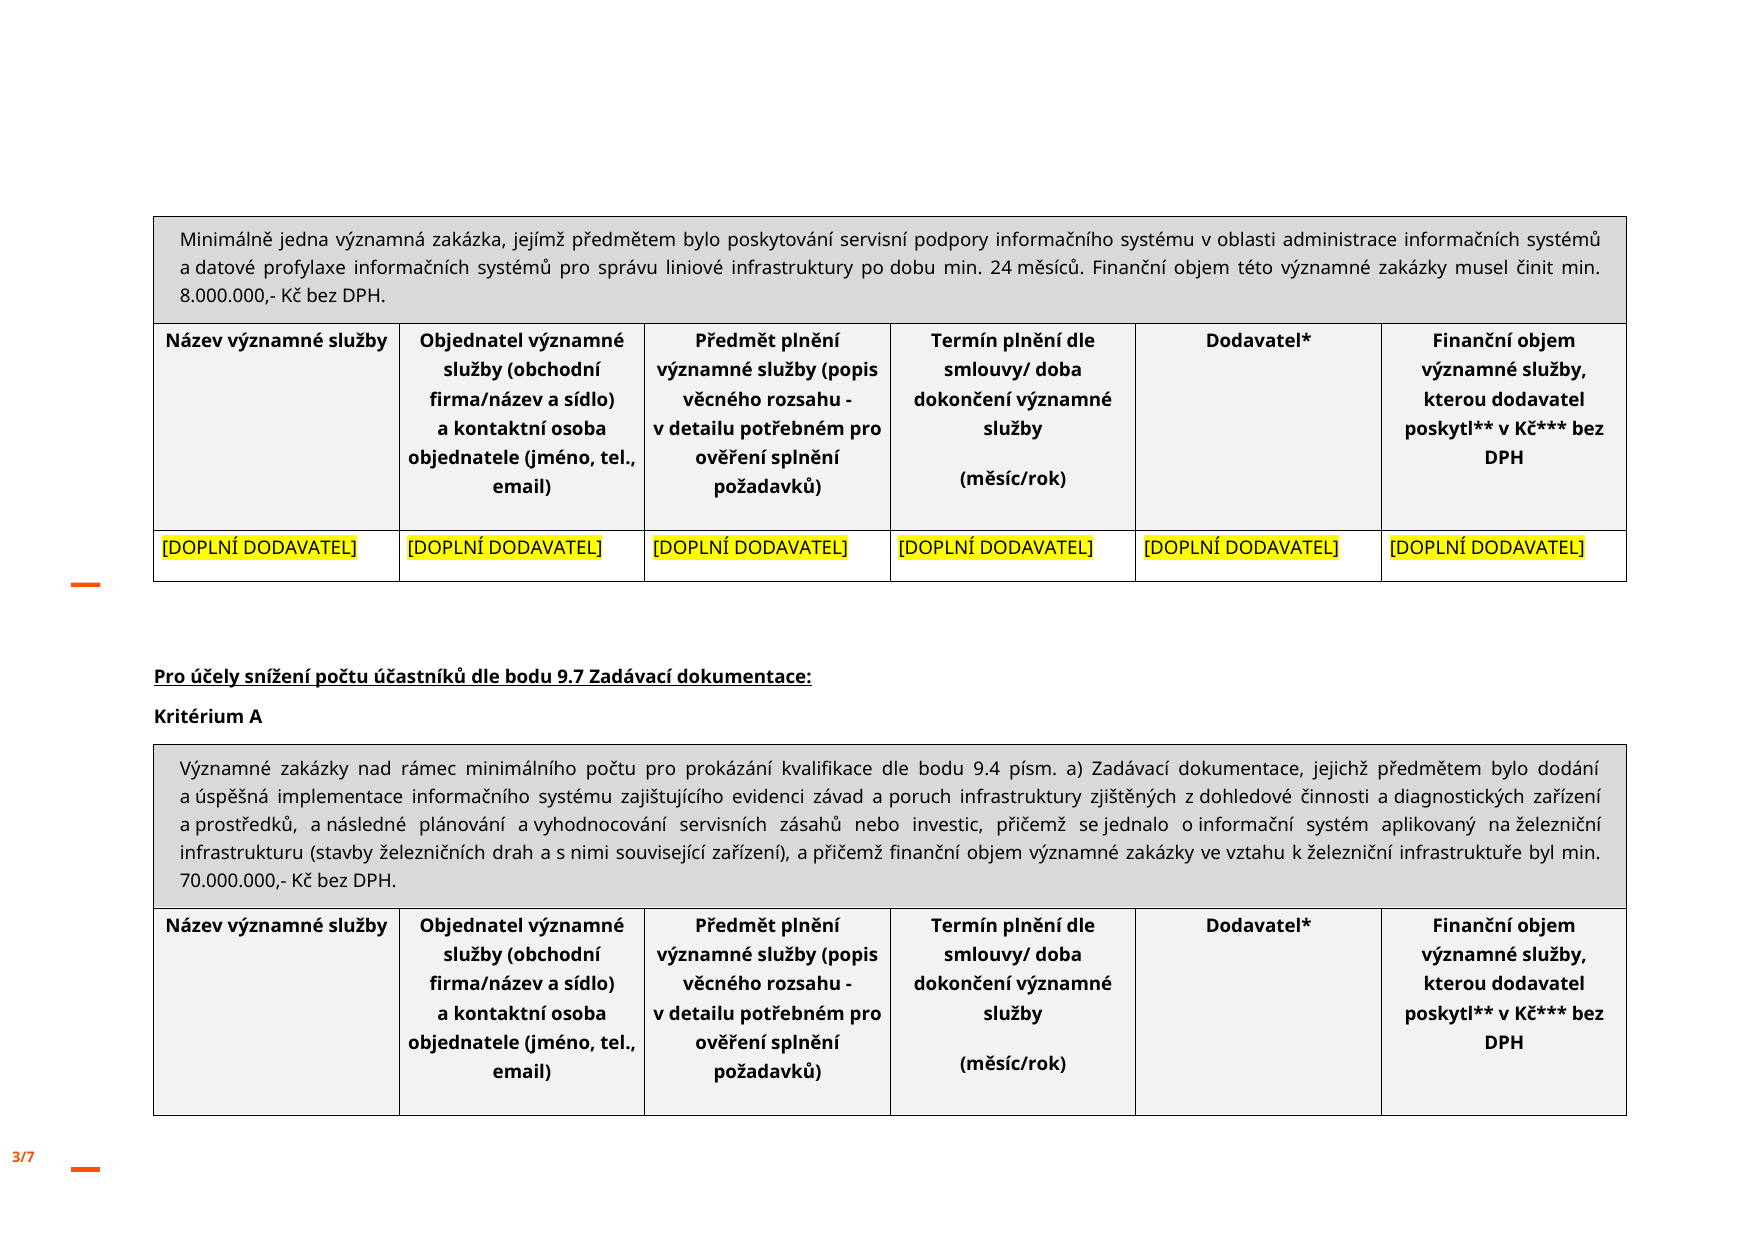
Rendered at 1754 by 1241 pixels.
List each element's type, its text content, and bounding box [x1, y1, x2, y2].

table_cell Termín plnění dle smlouvy/ doba dokončení významné služby (měsíc/rok) [891, 324, 1135, 530]
table_cell [DOPLNÍ DODAVATEL] [400, 531, 644, 581]
table_cell Název významné služby [154, 324, 399, 530]
table_cell Objednatel významné služby (obchodní firma/název a sídlo) a kontaktní osoba objednatele (jméno, tel., email) [400, 324, 644, 530]
table_cell [DOPLNÍ DODAVATEL] [1136, 531, 1381, 581]
table_cell [DOPLNÍ DODAVATEL] [154, 531, 399, 581]
table_cell Předmět plnění významné služby (popis věcného rozsahu - v detailu potřebném pro ověření splnění požadavků) [645, 324, 890, 530]
table_cell Finanční objem významné služby, kterou dodavatel poskytl** v Kč*** bez DPH [1382, 324, 1626, 530]
table_cell Objednatel významné služby (obchodní firma/název a sídlo) a kontaktní osoba objednatele (jméno, tel., email) [400, 909, 644, 1114]
table_cell [DOPLNÍ DODAVATEL] [645, 531, 890, 581]
table_header Významné zakázky nad rámec minimálního počtu pro prokázání kvalifikace dle bodu 9.4 písm. a) Zadávací dokumentace, jejichž předmětem bylo dodání a úspěšná implementace informačního systému zajištujícího evidenci závad a poruch infrastruktury zjištěných z dohledové činnosti a diagnostických zařízení a prostředků, a následné plánování a vyhodnocování servisních zásahů nebo investic, přičemž se jednalo o informační systém aplikovaný na železniční infrastrukturu (stavby železničních drah a s nimi související zařízení), a přičemž finanční objem významné zakázky ve vztahu k železniční infrastruktuře byl min. 70.000.000,- Kč bez DPH. [154, 745, 1626, 907]
table_cell Dodavatel* [1136, 324, 1381, 530]
table_cell Termín plnění dle smlouvy/ doba dokončení významné služby (měsíc/rok) [891, 909, 1135, 1114]
text Kritérium A [153, 704, 1645, 729]
text Pro účely snížení počtu účastníků dle bodu 9.7 Zadávací dokumentace: [153, 663, 1645, 689]
table_cell Dodavatel* [1136, 909, 1381, 1114]
table_cell [DOPLNÍ DODAVATEL] [891, 531, 1135, 581]
table_header Minimálně jedna významná zakázka, jejímž předmětem bylo poskytování servisní podpory informačního systému v oblasti administrace informačních systémů a datové profylaxe informačních systémů pro správu liniové infrastruktury po dobu min. 24 měsíců. Finanční objem této významné zakázky musel činit min. 8.000.000,- Kč bez DPH. [154, 217, 1626, 323]
table_cell Název významné služby [154, 909, 399, 1114]
table_cell Finanční objem významné služby, kterou dodavatel poskytl** v Kč*** bez DPH [1382, 909, 1626, 1114]
table_cell Předmět plnění významné služby (popis věcného rozsahu - v detailu potřebném pro ověření splnění požadavků) [645, 909, 890, 1114]
table_cell [DOPLNÍ DODAVATEL] [1382, 531, 1626, 581]
